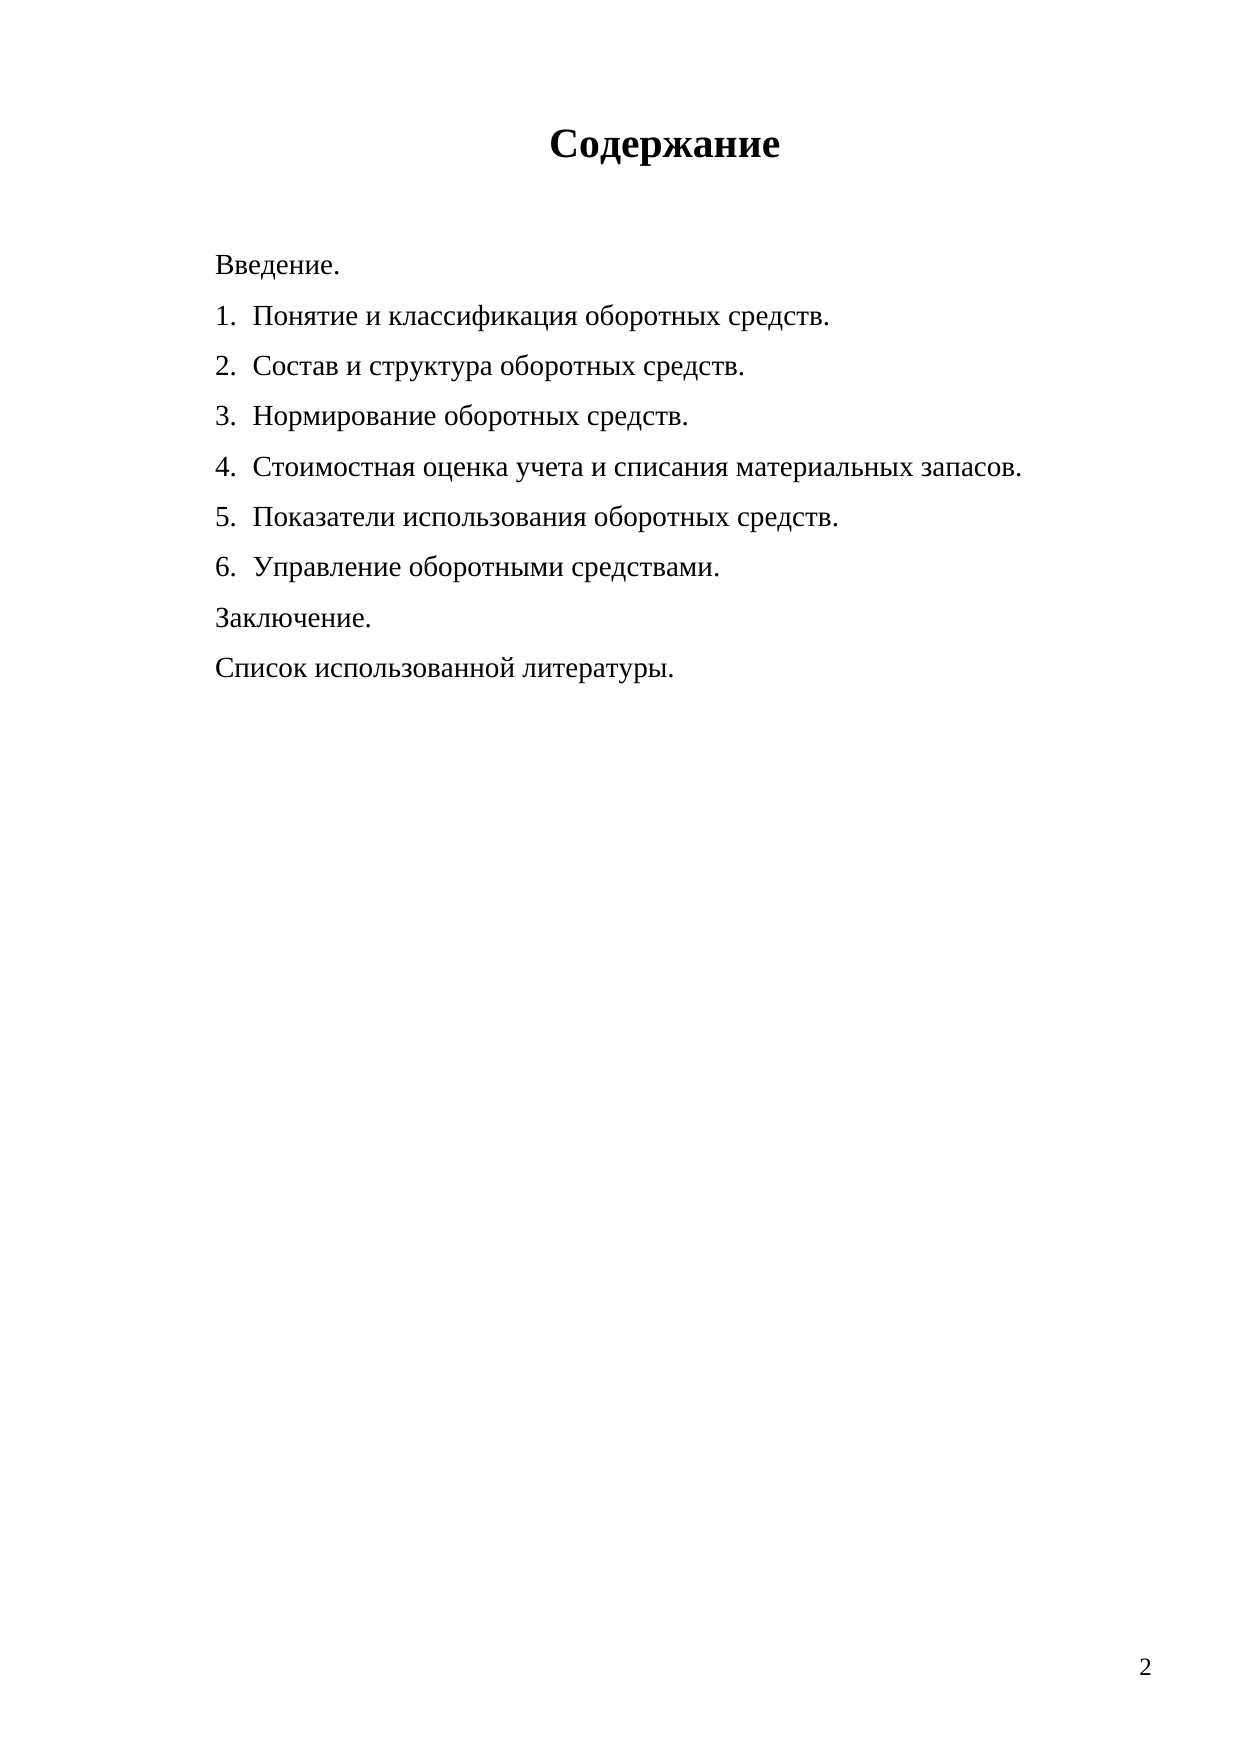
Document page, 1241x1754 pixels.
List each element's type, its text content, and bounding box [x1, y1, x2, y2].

text Список использованной литературы. [215, 650, 1152, 683]
list Нормирование оборотных средств. [215, 398, 1152, 432]
list Управление оборотными средствами. [215, 549, 1152, 583]
list Понятие и классификация оборотных средств. [215, 298, 1152, 331]
subtitle Содержание [177, 118, 1152, 166]
list Показатели использования оборотных средств. [215, 499, 1152, 533]
text Заключение. [215, 600, 1152, 633]
list Стоимостная оценка учета и списания материальных запасов. [215, 449, 1152, 482]
subtitle Введение. [177, 247, 1152, 281]
list Состав и структура оборотных средств. [215, 348, 1152, 382]
